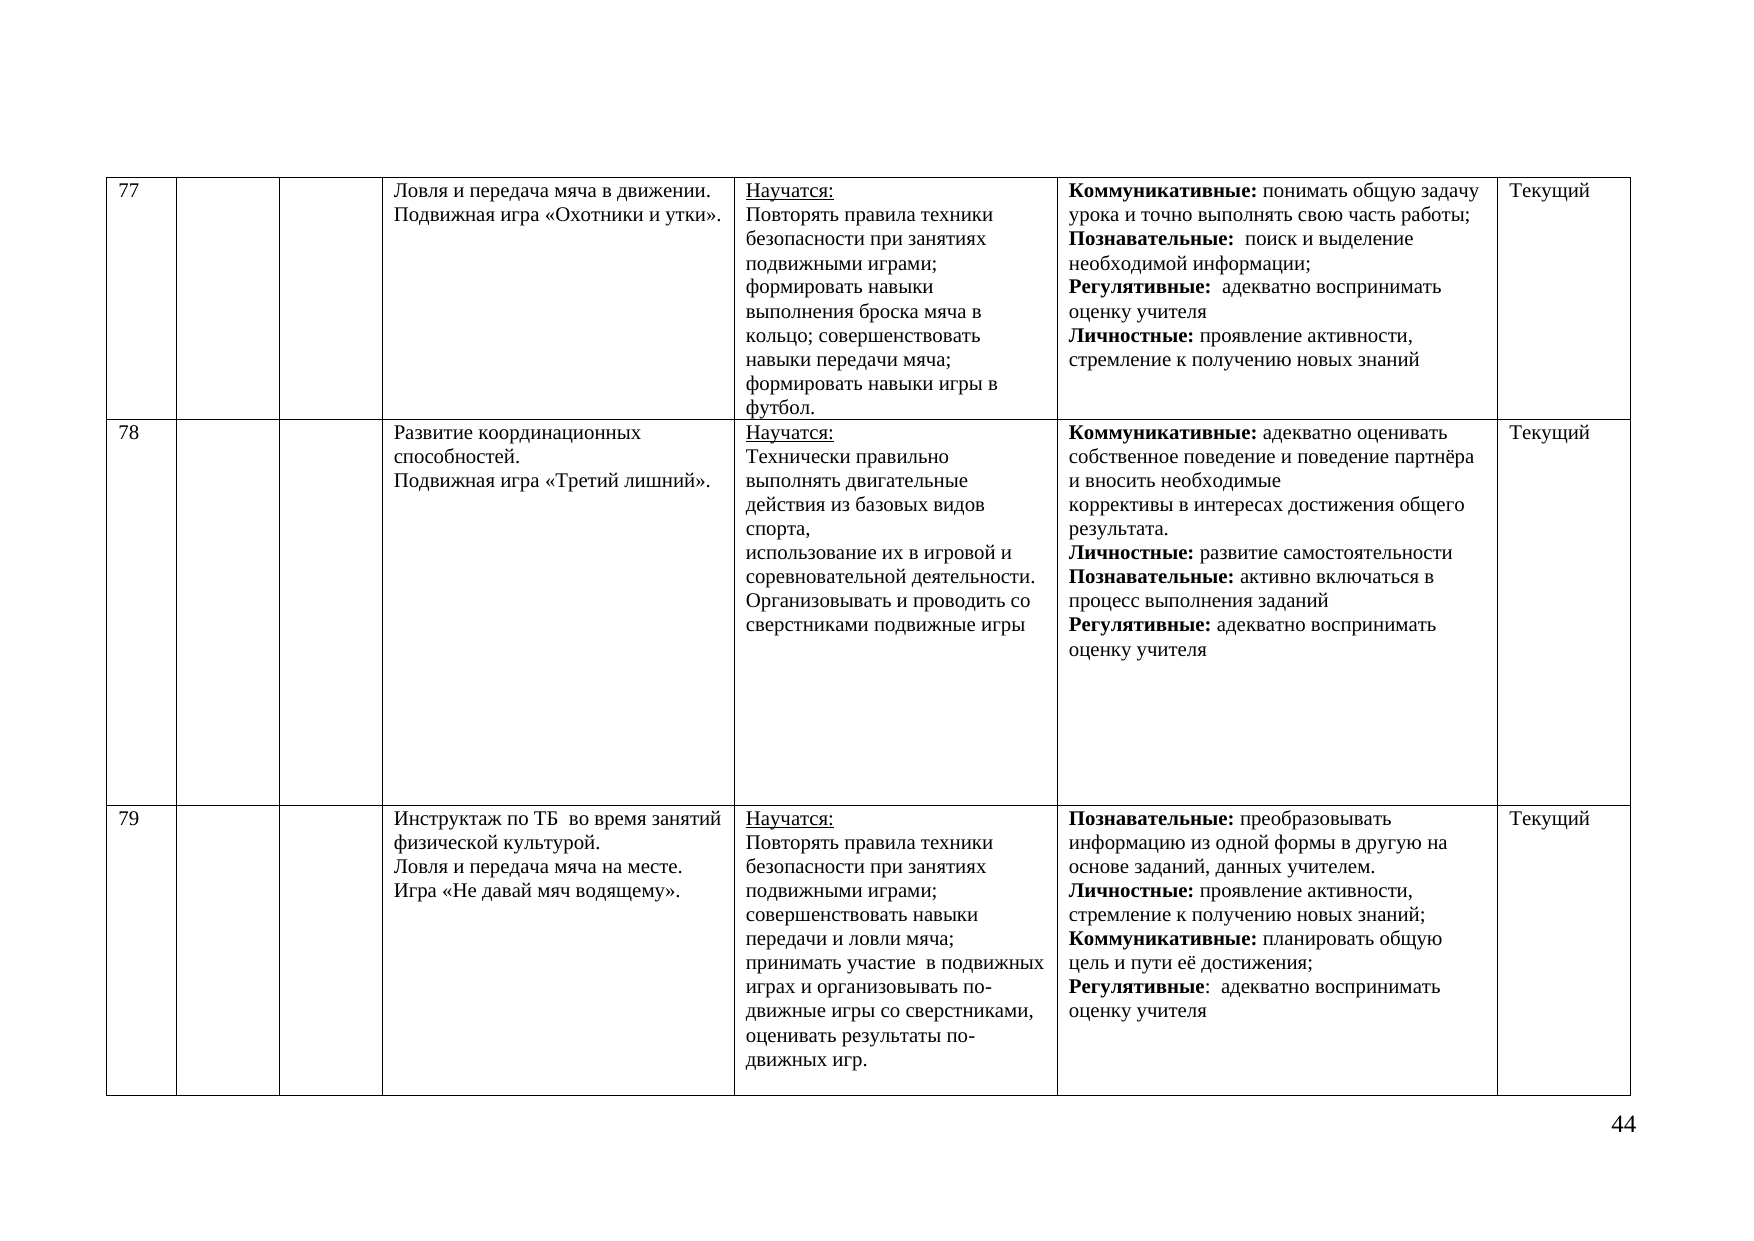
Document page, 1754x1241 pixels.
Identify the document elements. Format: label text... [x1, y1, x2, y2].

table_cell 77 [107, 178, 176, 419]
table_cell [280, 178, 382, 419]
table_cell 78 [107, 420, 176, 805]
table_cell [1058, 178, 1497, 419]
table_cell [280, 420, 382, 805]
table_cell Научатся: Технически правильно выполнять двигательные действия из базовых видов спорта, использование их в игровой и соревновательной деятельности. Организовывать и проводить со сверстниками подвижные игры [735, 420, 1057, 805]
table_cell [177, 420, 279, 805]
table_cell [177, 806, 279, 1095]
table_cell Ловля и передача мяча в движении. Подвижная игра «Охотники и утки». [383, 178, 734, 419]
table_cell Научатся: Повторять правила техники безопасности при занятиях подвижными играми; формировать навыки выполнения броска мяча в кольцо; совершенствовать навыки передачи мяча; формировать навыки игры в футбол. [735, 178, 1057, 419]
table_cell Текущий [1498, 420, 1630, 805]
table_cell Научатся: Повторять правила техники безопасности при занятиях подвижными играми; совершенствовать навыки передачи и ловли мяча; принимать участие в подвижных играх и организовывать подвижные игры со сверстниками, оценивать результаты подвижных игр. [735, 806, 1057, 1095]
table_cell Инструктаж по ТБ во время занятий физической культурой. Ловля и передача мяча на месте. Игра «Не давай мяч водящему». [383, 806, 734, 1095]
table_cell Текущий [1498, 178, 1630, 419]
table_cell 79 [107, 806, 176, 1095]
table_cell Текущий [1498, 806, 1630, 1095]
table_cell Коммуникативные: адекватно оценивать собственное поведение и поведение партнёра и вносить необходимые коррективы в интересах достижения общего результата. Личностные: развитие самостоятельности Познавательные: активно включаться в процесс выполнения заданий Регулятивные: адекватно воспринимать оценку учителя [1058, 420, 1497, 805]
table_cell Познавательные: преобразовывать информацию из одной формы в другую на основе заданий, данных учителем. Личностные: проявление активности, стремление к получению новых знаний; Коммуникативные: планировать общую цель и пути её достижения; Регулятивные: адекватно воспринимать оценку учителя [1058, 806, 1497, 1095]
table_cell Развитие координационных способностей. Подвижная игра «Третий лишний». [383, 420, 734, 805]
table_cell [177, 178, 279, 419]
table_cell [280, 806, 382, 1095]
